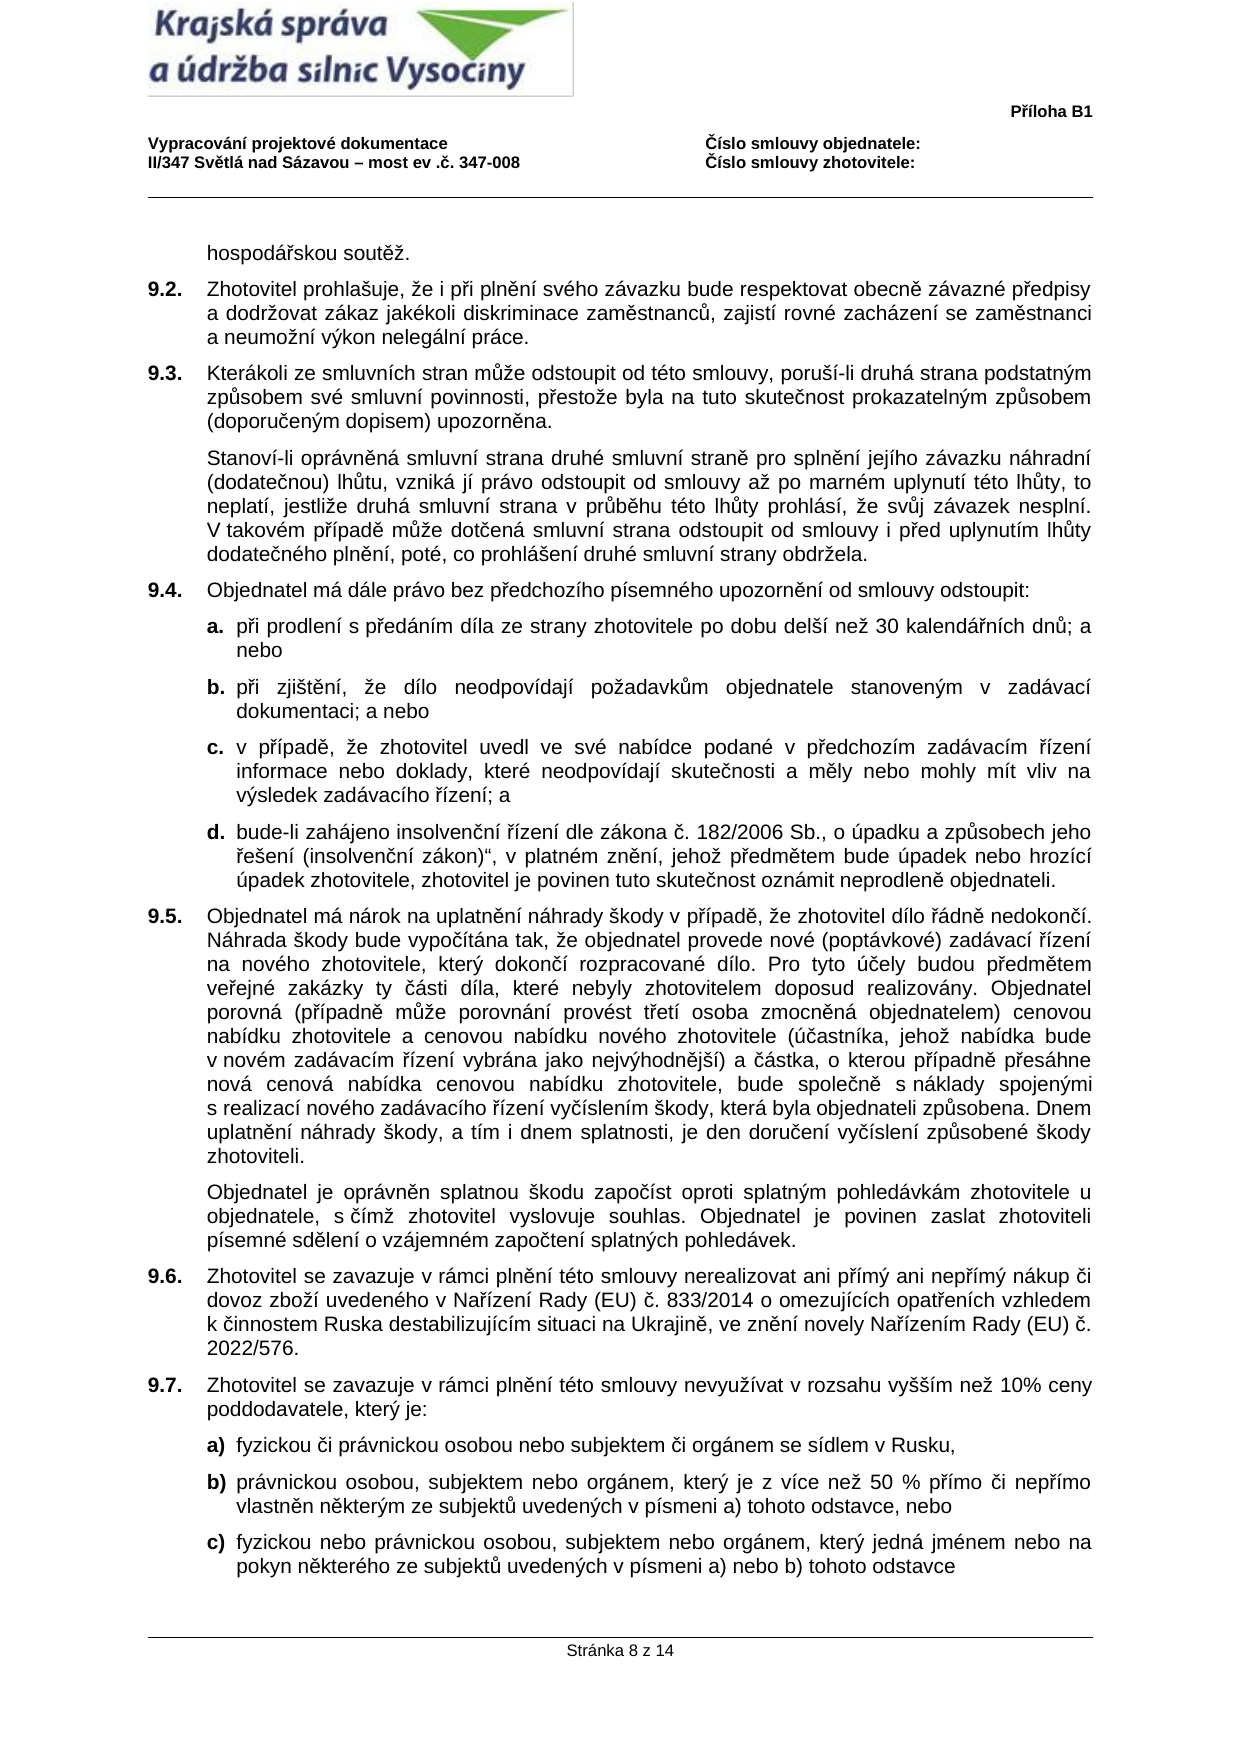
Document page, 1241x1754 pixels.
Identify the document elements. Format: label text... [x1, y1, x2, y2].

list Zhotovitel prohlašuje, že i při plnění svého závazku bude respektovat obecně závazné předpisy a dodržovat zákaz jakékoli diskriminace zaměstnanců, zajistí rovné zacházení se zaměstnanci a neumožní výkon nelegální práce. [148, 277, 1093, 349]
list Objednatel má nárok na uplatnění náhrady škody v případě, že zhotovitel dílo řádně nedokončí. Náhrada škody bude vypočítána tak, že objednatel provede nové (poptávkové) zadávací řízení na nového zhotovitele, který dokončí rozpracované dílo. Pro tyto účely budou předmětem veřejné zakázky ty části díla, které nebyly zhotovitelem doposud realizovány. Objednatel porovná (případně může porovnání provést třetí osoba zmocněná objednatelem) cenovou nabídku zhotovitele a cenovou nabídku nového zhotovitele (účastníka, jehož nabídka bude v novém zadávacím řízení vybrána jako nejvýhodnější) a částka, o kterou případně přesáhne nová cenová nabídka cenovou nabídku zhotovitele, bude společně s náklady spojenými s realizací nového zadávacího řízení vyčíslením škody, která byla objednateli způsobena. Dnem uplatnění náhrady škody, a tím i dnem splatnosti, je den doručení vyčíslení způsobené škody zhotoviteli. [148, 904, 1093, 1167]
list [148, 240, 1093, 264]
list Kterákoli ze smluvních stran může odstoupit od této smlouvy, poruší-li druhá strana podstatným způsobem své smluvní povinnosti, přestože byla na tuto skutečnost prokazatelným způsobem (doporučeným dopisem) upozorněna. [148, 361, 1093, 433]
list Objednatel má dále právo bez předchozího písemného upozornění od smlouvy odstoupit: [148, 578, 1093, 602]
list při prodlení s předáním díla ze strany zhotovitele po dobu delší než 30 kalendářních dnů; a nebo [207, 614, 1093, 662]
text Stanoví-li oprávněná smluvní strana druhé smluvní straně pro splnění jejího závazku náhradní (dodatečnou) lhůtu, vzniká jí právo odstoupit od smlouvy až po marném uplynutí této lhůty, to neplatí, jestliže druhá smluvní strana v průběhu této lhůty prohlásí, že svůj závazek nesplní. V takovém případě může dotčená smluvní strana odstoupit od smlouvy i před uplynutím lhůty dodatečného plnění, poté, co prohlášení druhé smluvní strany obdržela. [207, 446, 1093, 565]
list bude-li zahájeno insolvenční řízení dle zákona č. 182/2006 Sb., o úpadku a způsobech jeho řešení (insolvenční zákon)“, v platném znění, jehož předmětem bude úpadek nebo hrozící úpadek zhotovitele, zhotovitel je povinen tuto skutečnost oznámit neprodleně objednateli. [207, 819, 1093, 891]
list v případě, že zhotovitel uvedl ve své nabídce podané v předchozím zadávacím řízení informace nebo doklady, které neodpovídají skutečnosti a měly nebo mohly mít vliv na výsledek zadávacího řízení; a [207, 735, 1093, 807]
list Zhotovitel se zavazuje v rámci plnění této smlouvy nerealizovat ani přímý ani nepřímý nákup či dovoz zboží uvedeného v Nařízení Rady (EU) č. 833/2014 o omezujících opatřeních vzhledem k činnostem Ruska destabilizujícím situaci na Ukrajině, ve znění novely Nařízením Rady (EU) č. 2022/576. [148, 1264, 1093, 1360]
list fyzickou nebo právnickou osobou, subjektem nebo orgánem, který jedná jménem nebo na pokyn některého ze subjektů uvedených v písmeni a) nebo b) tohoto odstavce [207, 1530, 1093, 1578]
list při zjištění, že dílo neodpovídají požadavkům objednatele stanoveným v zadávací dokumentaci; a nebo [207, 675, 1093, 723]
picture [147, 2, 574, 98]
list právnickou osobou, subjektem nebo orgánem, který je z více než 50 % přímo či nepřímo vlastněn některým ze subjektů uvedených v písmeni a) tohoto odstavce, nebo [207, 1469, 1093, 1517]
list fyzickou či právnickou osobou nebo subjektem či orgánem se sídlem v Rusku, [207, 1433, 1093, 1457]
text Objednatel je oprávněn splatnou škodu započíst oproti splatným pohledávkám zhotovitele u objednatele, s čímž zhotovitel vyslovuje souhlas. Objednatel je povinen zaslat zhotoviteli písemné sdělení o vzájemném započtení splatných pohledávek. [207, 1180, 1093, 1252]
list Zhotovitel se zavazuje v rámci plnění této smlouvy nevyužívat v rozsahu vyšším než 10% ceny poddodavatele, který je: [148, 1373, 1093, 1421]
